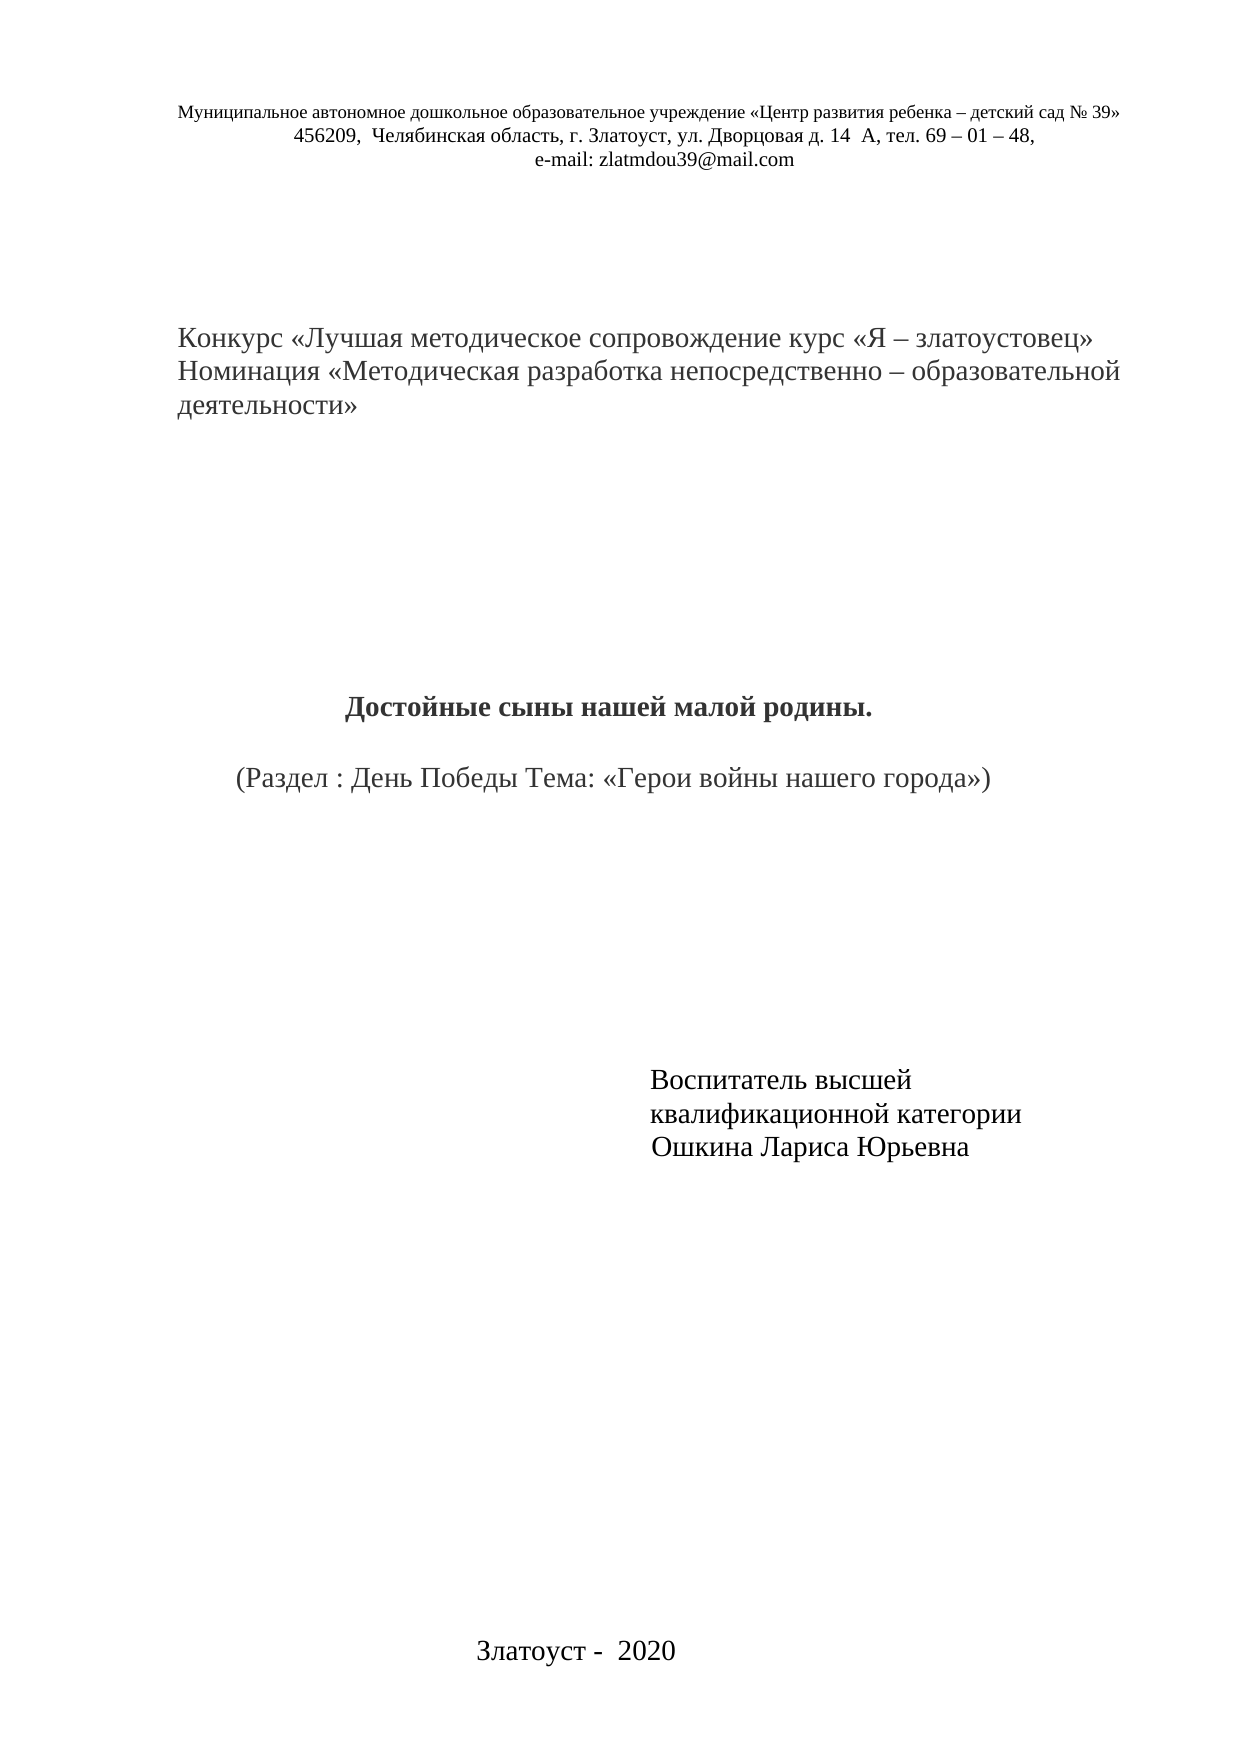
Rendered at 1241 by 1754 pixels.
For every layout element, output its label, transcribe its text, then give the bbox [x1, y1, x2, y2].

text 456209, Челябинская область, г. Златоуст, ул. Дворцовая д. 14 А, тел. 69 – 01 – 48, [177, 123, 1152, 147]
text (Раздел : День Победы Тема: «Герои войны нашего города») [177, 761, 1152, 794]
text Златоуст - 2020 [177, 1633, 1152, 1666]
text Воспитатель высшей квалификационной категории [650, 1062, 1152, 1129]
text Достойные сыны нашей малой родины. [177, 689, 1152, 722]
text Конкурс «Лучшая методическое сопровождение курс «Я – златоустовец» [177, 320, 1152, 353]
text Ошкина Лариса Юрьевна [177, 1129, 1152, 1163]
text e-mail: zlatmdou39@mail.com [177, 147, 1152, 171]
text Муниципальное автономное дошкольное образовательное учреждение «Центр развития ребенка – детский сад № 39» [177, 101, 1152, 123]
text Номинация «Методическая разработка непосредственно – образовательной деятельности» [177, 353, 1152, 420]
